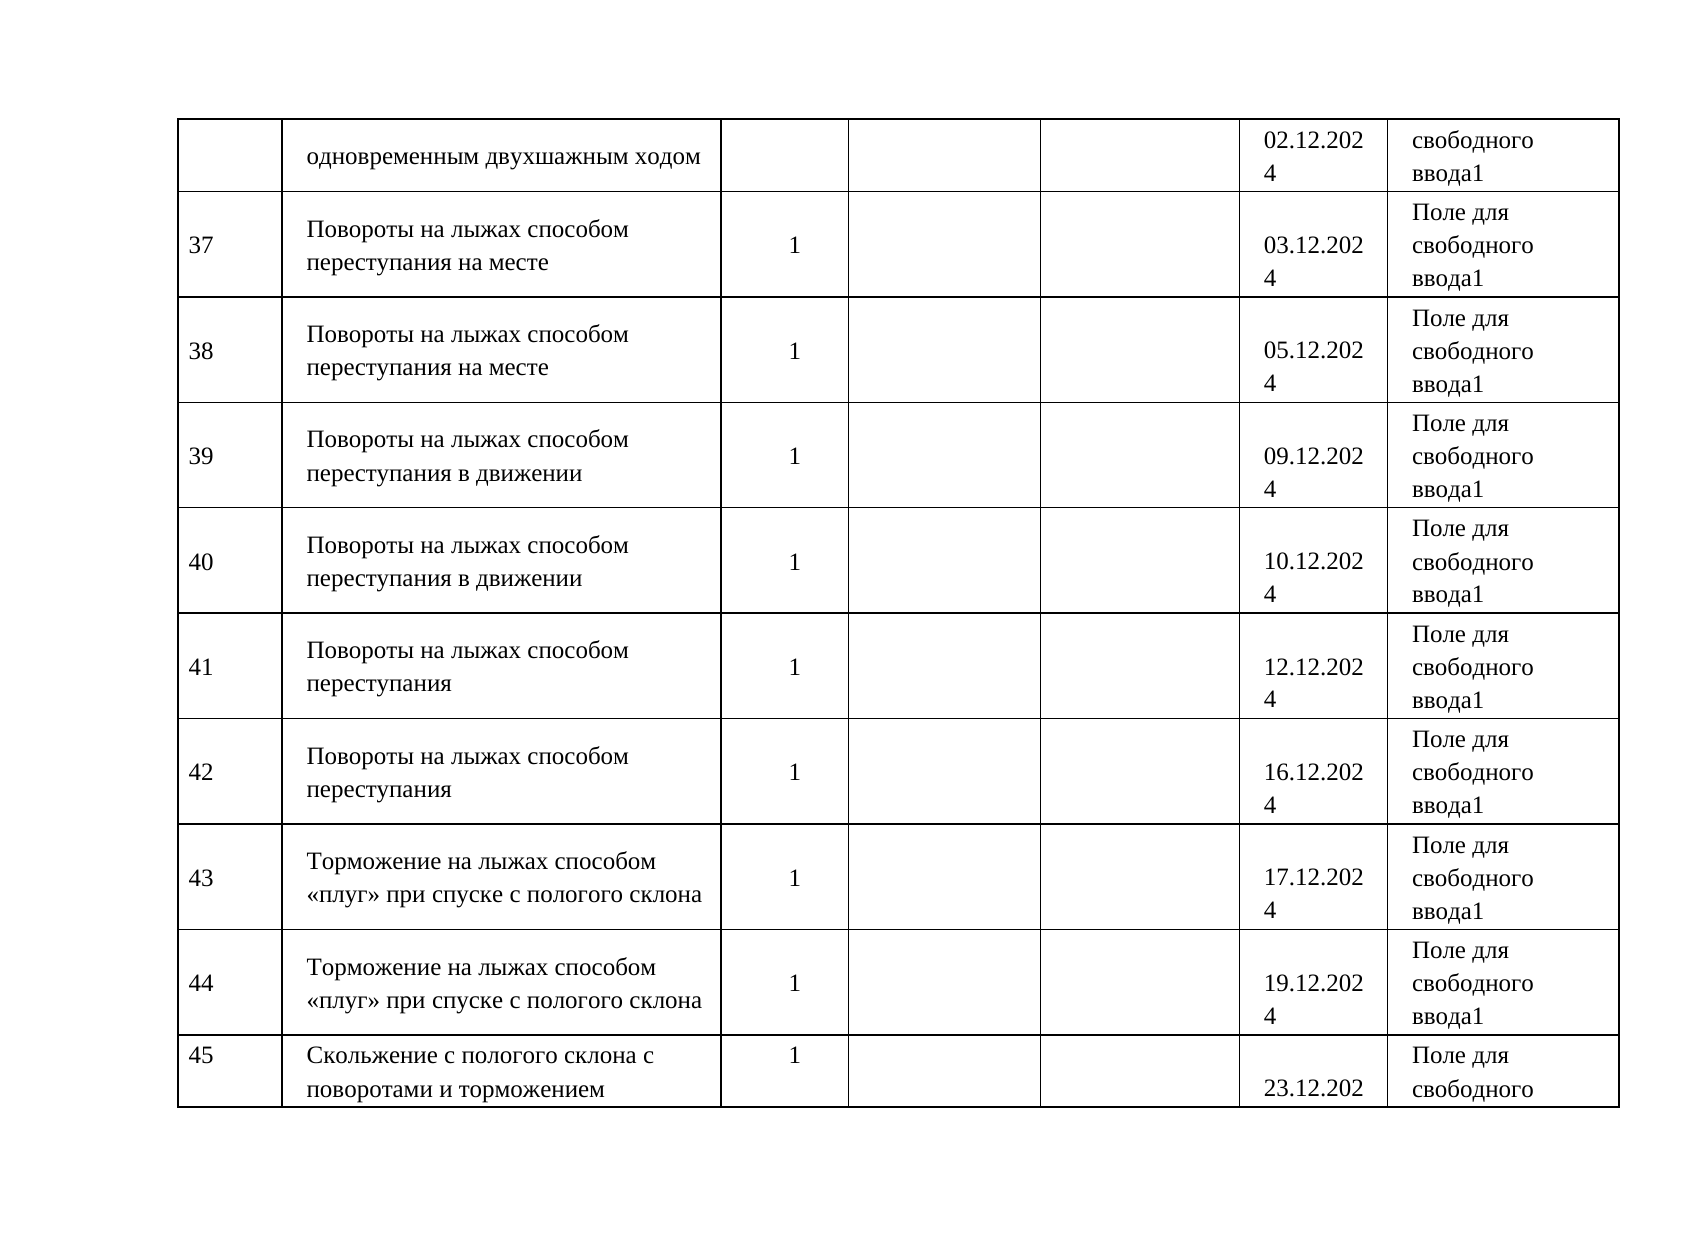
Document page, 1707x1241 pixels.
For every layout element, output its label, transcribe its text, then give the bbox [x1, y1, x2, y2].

table_cell 1 [722, 403, 848, 507]
table_cell 03.12.2024 [1240, 192, 1387, 296]
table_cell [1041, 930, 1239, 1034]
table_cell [283, 120, 720, 191]
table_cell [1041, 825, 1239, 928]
table_cell 1 [722, 192, 848, 296]
table_cell Поле для свободного ввода1 [1388, 403, 1618, 507]
table_cell 39 [179, 403, 281, 507]
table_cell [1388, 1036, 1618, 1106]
table_cell [849, 192, 1040, 296]
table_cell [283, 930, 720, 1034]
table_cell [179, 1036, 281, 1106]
table_cell 37 [179, 192, 281, 296]
table_cell Повороты на лыжах способом переступания в движении [283, 508, 720, 612]
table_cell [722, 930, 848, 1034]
table_cell [849, 298, 1040, 401]
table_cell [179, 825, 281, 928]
table_cell Повороты на лыжах способом переступания [283, 719, 720, 823]
table_cell Поле для свободного ввода1 [1388, 614, 1618, 718]
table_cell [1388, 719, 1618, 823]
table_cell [1388, 120, 1618, 191]
table_cell Поле для свободного ввода1 [1388, 508, 1618, 612]
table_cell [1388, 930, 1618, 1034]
table_cell 05.12.2024 [1240, 298, 1387, 401]
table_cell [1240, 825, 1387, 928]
table_cell Повороты на лыжах способом переступания на месте [283, 298, 720, 401]
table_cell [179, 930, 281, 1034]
table_cell 1 [722, 298, 848, 401]
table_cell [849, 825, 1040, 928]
table_cell Поле для свободного ввода1 [1388, 192, 1618, 296]
table_cell [849, 614, 1040, 718]
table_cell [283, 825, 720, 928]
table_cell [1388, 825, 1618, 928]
table_cell 41 [179, 614, 281, 718]
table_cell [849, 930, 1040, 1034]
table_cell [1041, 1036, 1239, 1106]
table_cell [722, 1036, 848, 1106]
table_cell [849, 120, 1040, 191]
table_cell 1 [722, 508, 848, 612]
table_cell 12.12.2024 [1240, 614, 1387, 718]
table_cell 16.12.2024 [1240, 719, 1387, 823]
table_cell [849, 719, 1040, 823]
table_cell [1041, 719, 1239, 823]
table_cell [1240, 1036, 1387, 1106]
table_cell 10.12.2024 [1240, 508, 1387, 612]
table_cell [1041, 508, 1239, 612]
table_cell Повороты на лыжах способом переступания в движении [283, 403, 720, 507]
table_cell [849, 403, 1040, 507]
table_cell 38 [179, 298, 281, 401]
table_cell 1 [722, 614, 848, 718]
table_cell 36 [179, 120, 281, 191]
table_cell 02.12.2024 [1240, 120, 1387, 191]
table_cell Повороты на лыжах способом переступания на месте [283, 192, 720, 296]
table_cell Поле для свободного ввода1 [1388, 298, 1618, 401]
table_cell [1041, 614, 1239, 718]
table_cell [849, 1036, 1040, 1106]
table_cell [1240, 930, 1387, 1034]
table_cell 1 [722, 120, 848, 191]
table_cell [1041, 120, 1239, 191]
table_cell [1041, 192, 1239, 296]
table_cell 1 [722, 719, 848, 823]
table_cell Повороты на лыжах способом переступания [283, 614, 720, 718]
table_cell [849, 508, 1040, 612]
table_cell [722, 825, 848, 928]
table_cell 42 [179, 719, 281, 823]
table_cell 40 [179, 508, 281, 612]
table_cell 09.12.2024 [1240, 403, 1387, 507]
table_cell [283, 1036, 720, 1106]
table_cell [1041, 403, 1239, 507]
table_cell [1041, 298, 1239, 401]
